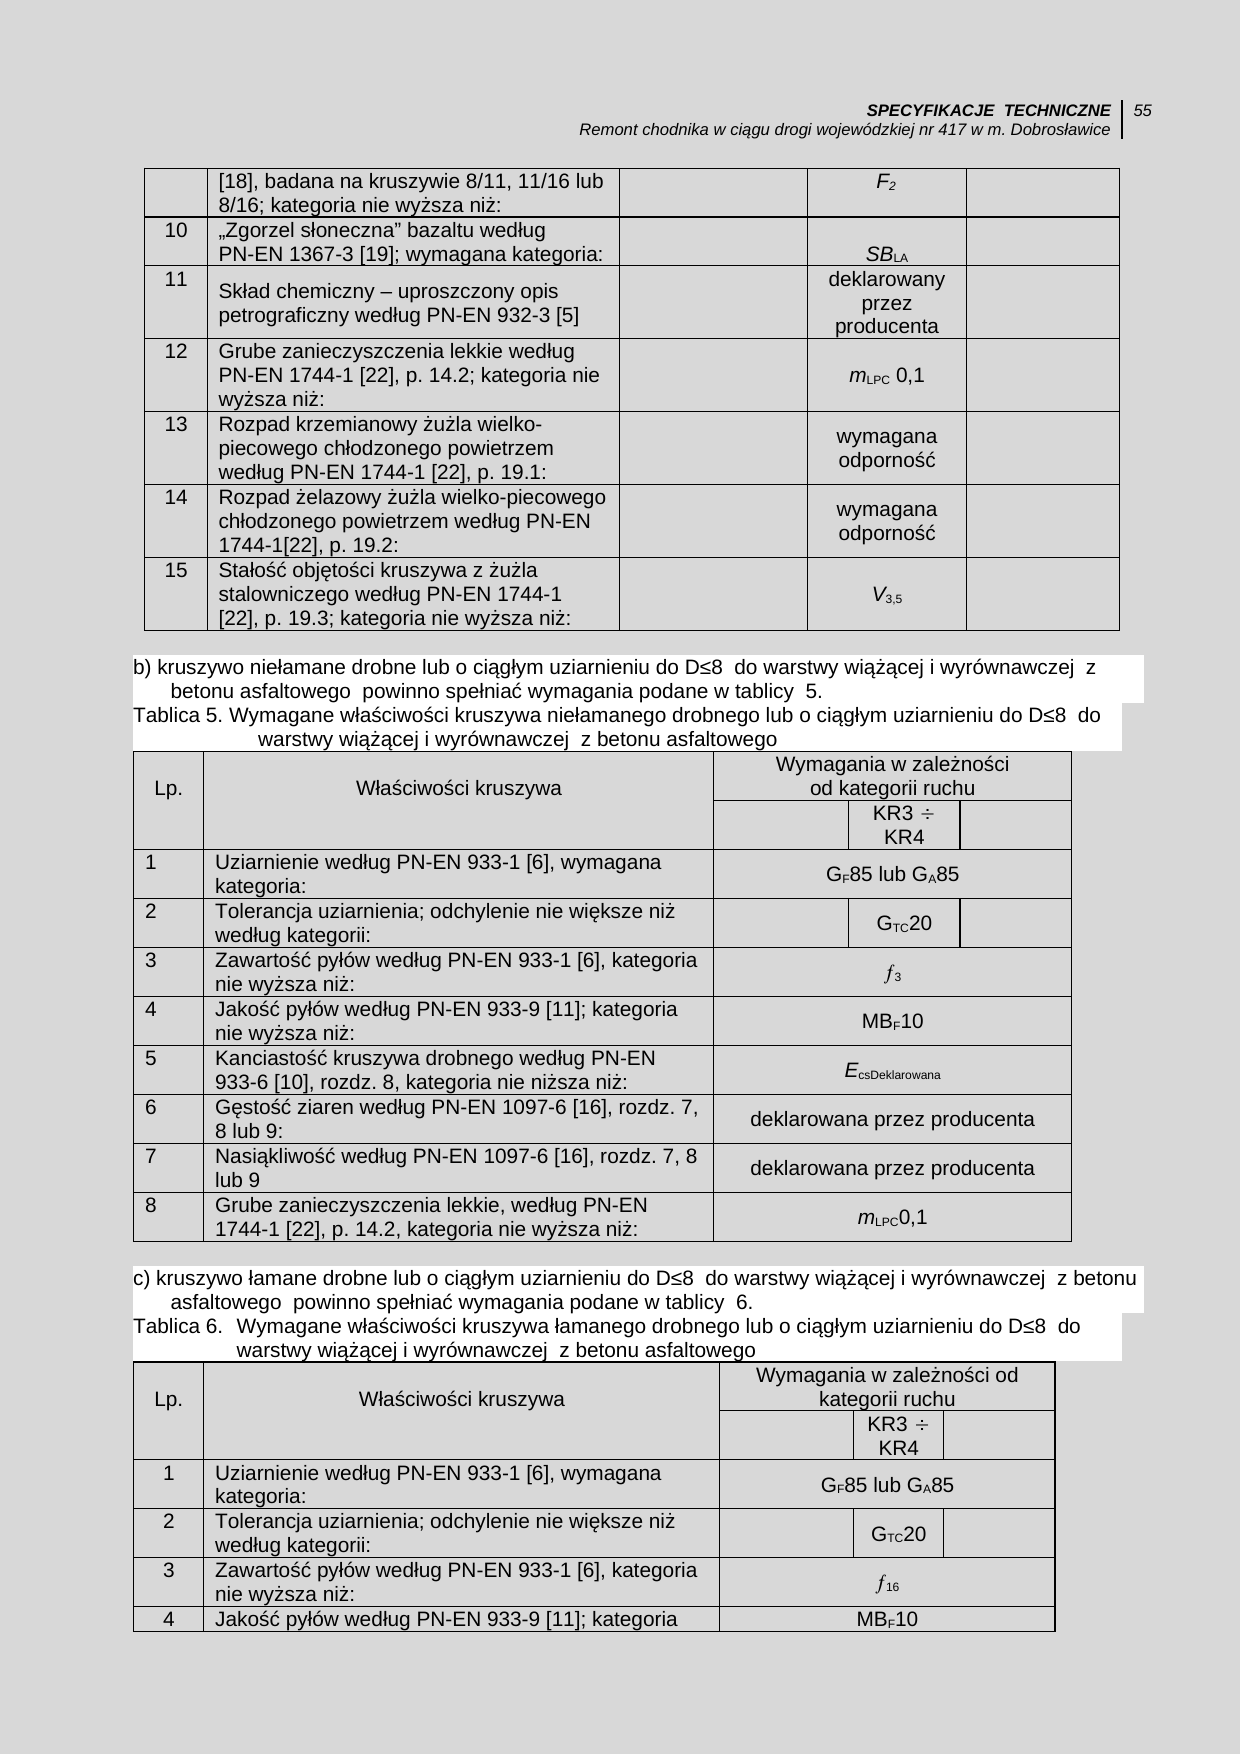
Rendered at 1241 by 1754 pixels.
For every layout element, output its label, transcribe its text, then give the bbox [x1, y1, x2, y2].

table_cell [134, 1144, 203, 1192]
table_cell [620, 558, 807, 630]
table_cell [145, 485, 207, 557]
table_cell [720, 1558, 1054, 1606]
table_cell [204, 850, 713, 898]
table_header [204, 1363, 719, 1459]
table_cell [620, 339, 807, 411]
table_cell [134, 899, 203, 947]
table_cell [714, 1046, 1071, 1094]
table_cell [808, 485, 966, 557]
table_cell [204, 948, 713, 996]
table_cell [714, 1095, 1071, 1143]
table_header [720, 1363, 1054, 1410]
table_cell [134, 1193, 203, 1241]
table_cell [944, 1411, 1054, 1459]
text Tablica 5. Wymagane właściwości kruszywa niełamanego drobnego lub o ciągłym uziarnieniu do D≤8 do warstwy wiążącej i wyrównawczej z betonu asfaltowego [133, 703, 1122, 751]
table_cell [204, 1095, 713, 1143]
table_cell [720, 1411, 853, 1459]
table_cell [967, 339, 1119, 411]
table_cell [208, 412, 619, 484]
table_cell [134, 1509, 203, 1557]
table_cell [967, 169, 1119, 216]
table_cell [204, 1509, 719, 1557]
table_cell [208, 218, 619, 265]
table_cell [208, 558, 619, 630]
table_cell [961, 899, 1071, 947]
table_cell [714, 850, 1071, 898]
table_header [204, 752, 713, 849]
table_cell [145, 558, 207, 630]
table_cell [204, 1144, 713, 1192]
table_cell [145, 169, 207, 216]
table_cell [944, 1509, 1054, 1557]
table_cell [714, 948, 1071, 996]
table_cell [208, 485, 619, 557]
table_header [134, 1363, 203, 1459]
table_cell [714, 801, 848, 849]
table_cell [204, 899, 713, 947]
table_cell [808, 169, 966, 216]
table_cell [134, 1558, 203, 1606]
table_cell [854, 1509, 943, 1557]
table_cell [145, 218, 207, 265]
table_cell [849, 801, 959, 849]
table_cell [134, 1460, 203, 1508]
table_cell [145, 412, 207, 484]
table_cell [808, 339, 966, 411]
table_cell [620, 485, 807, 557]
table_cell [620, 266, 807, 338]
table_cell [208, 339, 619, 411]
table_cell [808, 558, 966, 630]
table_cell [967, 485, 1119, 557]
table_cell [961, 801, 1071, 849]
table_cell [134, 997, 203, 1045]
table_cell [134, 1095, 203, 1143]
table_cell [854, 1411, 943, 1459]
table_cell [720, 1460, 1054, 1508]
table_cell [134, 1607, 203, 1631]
text b) kruszywo niełamane drobne lub o ciągłym uziarnieniu do D≤8 do warstwy wiążącej i wyrównawczej z betonu asfaltowego powinno spełniać wymagania podane w tablicy 5. [133, 655, 1144, 703]
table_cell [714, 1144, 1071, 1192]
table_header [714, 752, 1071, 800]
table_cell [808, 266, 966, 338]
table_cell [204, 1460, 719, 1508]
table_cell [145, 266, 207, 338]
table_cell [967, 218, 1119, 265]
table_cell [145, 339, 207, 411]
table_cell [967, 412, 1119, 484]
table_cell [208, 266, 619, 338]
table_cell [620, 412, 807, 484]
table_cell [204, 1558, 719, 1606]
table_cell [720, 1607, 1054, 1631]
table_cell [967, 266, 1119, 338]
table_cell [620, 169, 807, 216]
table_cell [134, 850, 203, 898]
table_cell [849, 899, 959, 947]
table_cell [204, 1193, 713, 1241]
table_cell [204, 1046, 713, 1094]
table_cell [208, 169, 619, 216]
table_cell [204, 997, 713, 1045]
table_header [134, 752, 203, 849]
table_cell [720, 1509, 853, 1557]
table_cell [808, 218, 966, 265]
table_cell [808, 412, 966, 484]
text c) kruszywo łamane drobne lub o ciągłym uziarnieniu do D≤8 do warstwy wiążącej i wyrównawczej z betonu asfaltowego powinno spełniać wymagania podane w tablicy 6. [133, 1266, 1144, 1313]
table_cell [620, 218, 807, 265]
text Tablica 6. Wymagane właściwości kruszywa łamanego drobnego lub o ciągłym uziarnieniu do D≤8 do warstwy wiążącej i wyrównawczej z betonu asfaltowego [133, 1313, 1122, 1361]
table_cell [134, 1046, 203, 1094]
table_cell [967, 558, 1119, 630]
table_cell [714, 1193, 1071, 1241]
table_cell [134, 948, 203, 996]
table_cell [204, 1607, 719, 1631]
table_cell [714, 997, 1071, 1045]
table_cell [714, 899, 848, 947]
